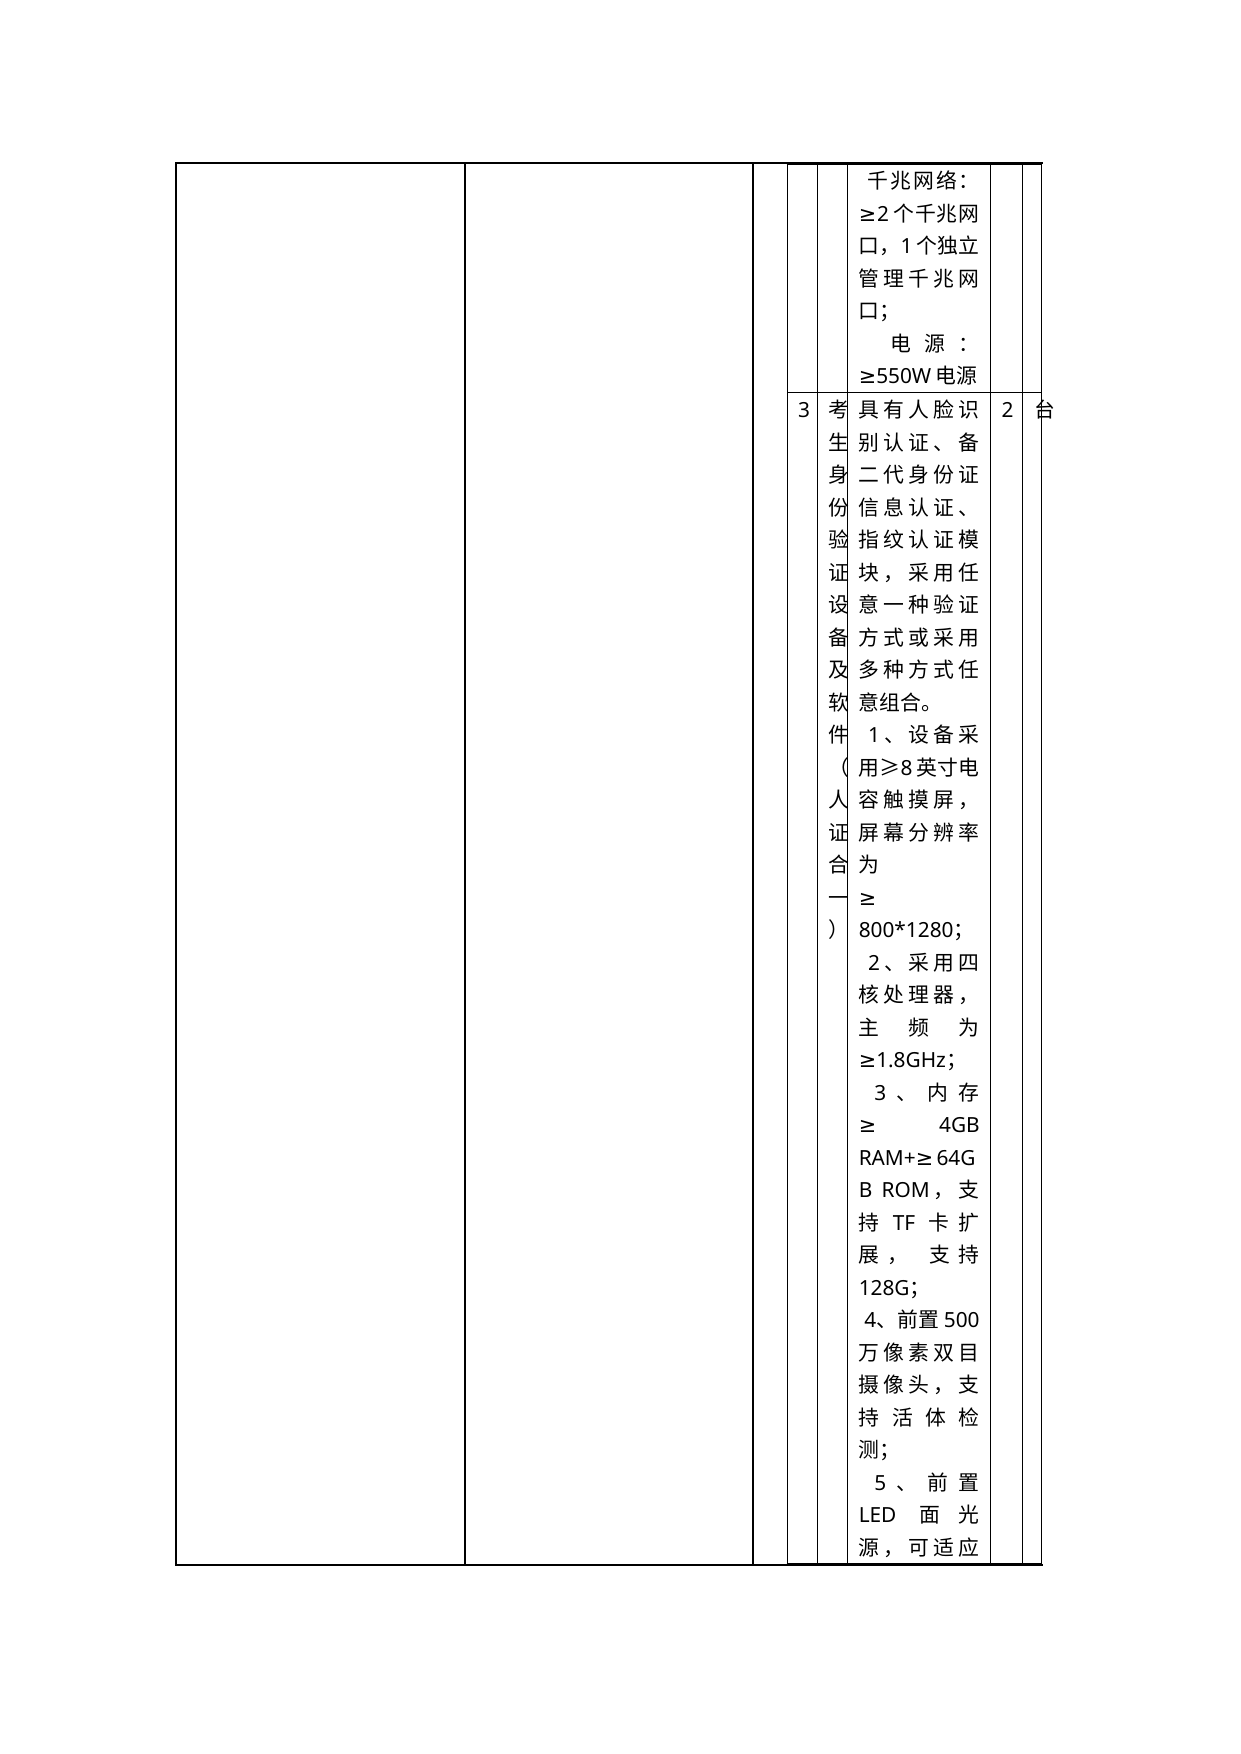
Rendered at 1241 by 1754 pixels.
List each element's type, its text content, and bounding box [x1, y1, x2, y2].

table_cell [1023, 393, 1041, 1563]
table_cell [754, 164, 787, 1564]
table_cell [848, 165, 990, 392]
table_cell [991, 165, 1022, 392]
table_cell 1 [177, 164, 464, 1564]
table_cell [788, 393, 817, 1563]
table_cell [848, 393, 990, 1563]
table_cell [466, 164, 752, 1564]
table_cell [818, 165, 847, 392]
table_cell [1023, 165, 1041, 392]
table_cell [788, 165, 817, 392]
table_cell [818, 393, 847, 1563]
